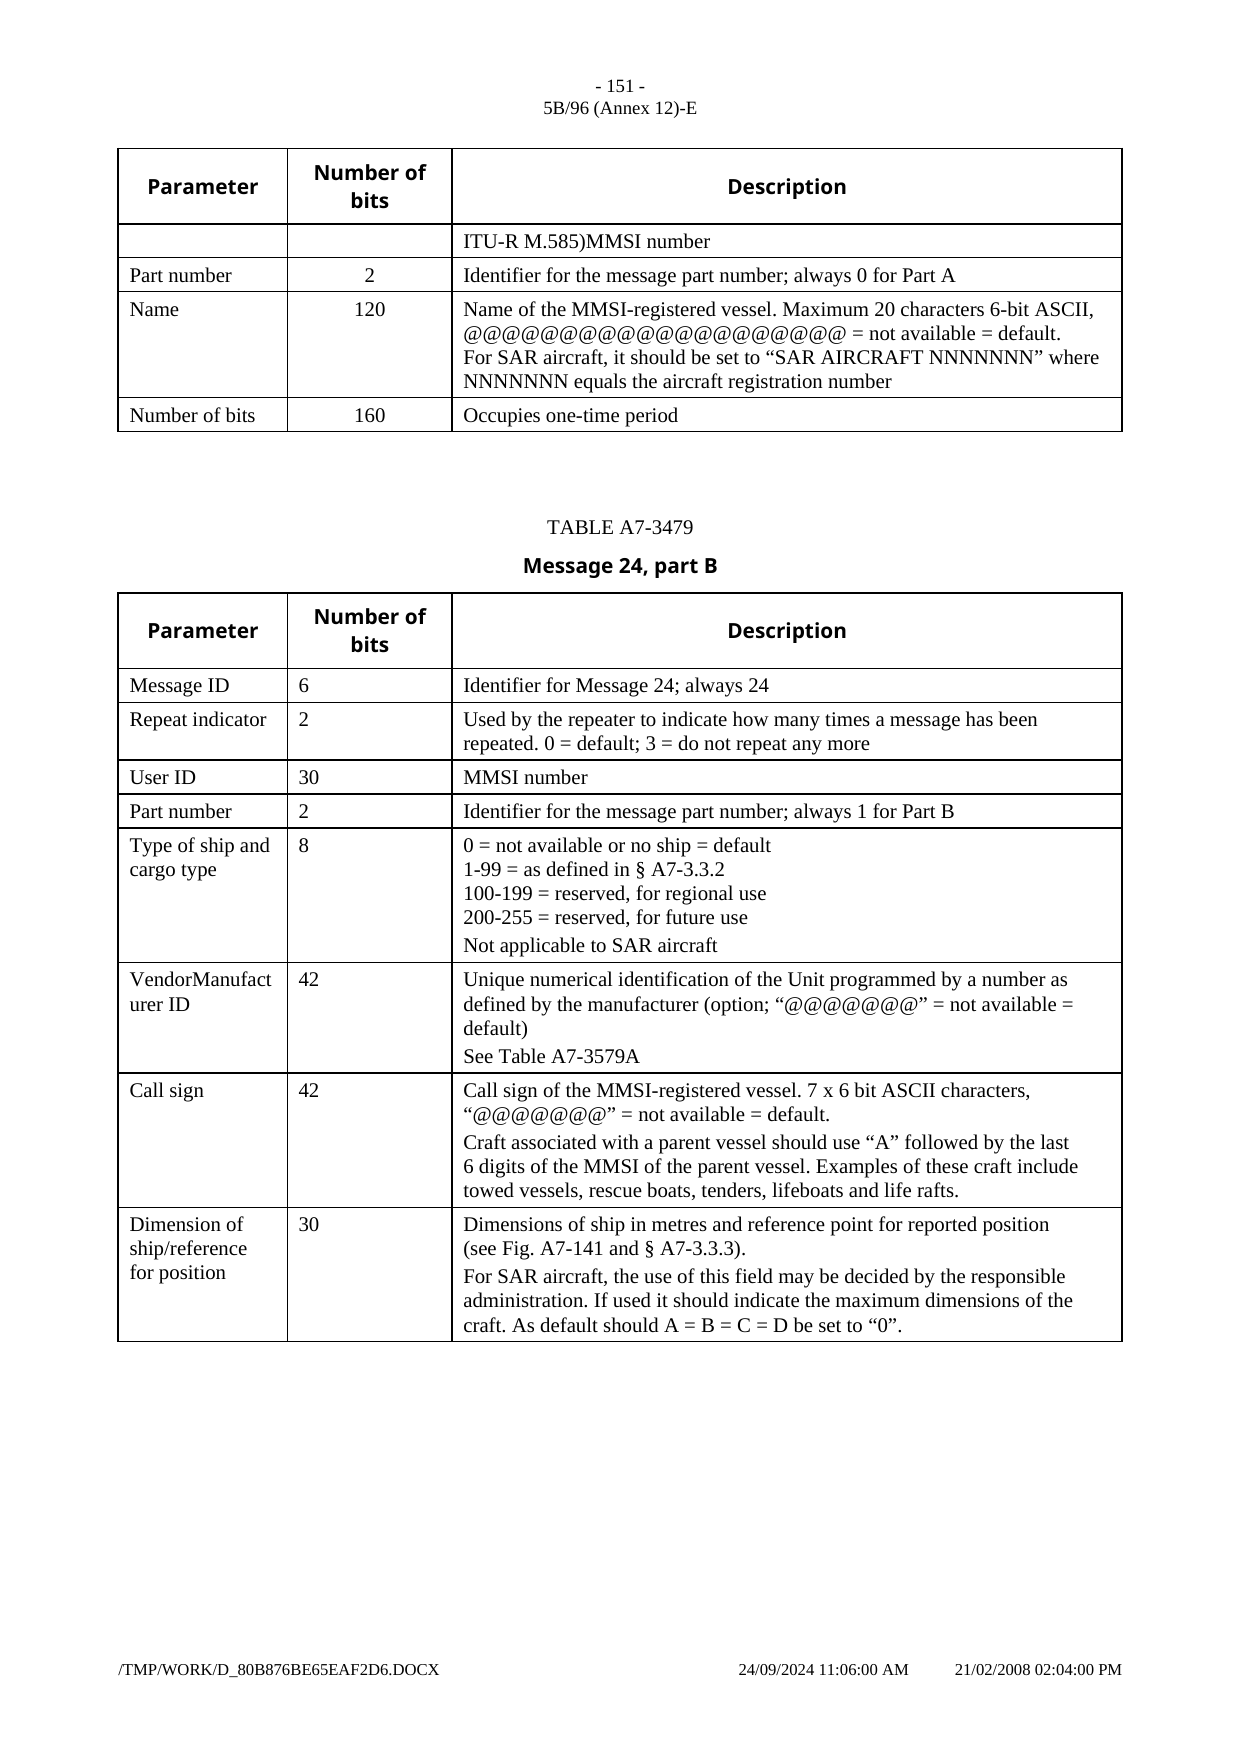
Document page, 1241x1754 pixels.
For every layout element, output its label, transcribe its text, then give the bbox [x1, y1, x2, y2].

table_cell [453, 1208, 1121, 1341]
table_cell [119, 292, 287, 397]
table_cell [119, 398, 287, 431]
text TABLE [118, 515, 1122, 539]
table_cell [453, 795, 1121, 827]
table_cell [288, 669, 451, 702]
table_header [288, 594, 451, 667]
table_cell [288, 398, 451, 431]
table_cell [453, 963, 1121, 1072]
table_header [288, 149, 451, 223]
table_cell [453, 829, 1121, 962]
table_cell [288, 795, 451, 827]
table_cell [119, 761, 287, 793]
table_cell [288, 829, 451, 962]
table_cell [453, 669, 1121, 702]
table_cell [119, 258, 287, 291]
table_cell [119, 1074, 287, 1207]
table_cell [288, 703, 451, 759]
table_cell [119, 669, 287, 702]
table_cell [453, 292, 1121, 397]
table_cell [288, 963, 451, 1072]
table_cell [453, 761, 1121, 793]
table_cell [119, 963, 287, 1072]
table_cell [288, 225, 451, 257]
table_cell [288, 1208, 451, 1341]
title Message 24 part B [118, 551, 1122, 580]
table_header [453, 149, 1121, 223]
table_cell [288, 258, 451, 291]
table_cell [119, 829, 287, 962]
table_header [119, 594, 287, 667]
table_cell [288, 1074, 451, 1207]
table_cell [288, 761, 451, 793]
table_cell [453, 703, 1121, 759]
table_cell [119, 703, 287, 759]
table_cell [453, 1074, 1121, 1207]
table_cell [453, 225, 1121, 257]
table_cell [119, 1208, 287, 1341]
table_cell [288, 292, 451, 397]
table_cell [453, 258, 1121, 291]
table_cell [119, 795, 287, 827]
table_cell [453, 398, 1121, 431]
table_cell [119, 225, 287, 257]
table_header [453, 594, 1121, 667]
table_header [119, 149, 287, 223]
